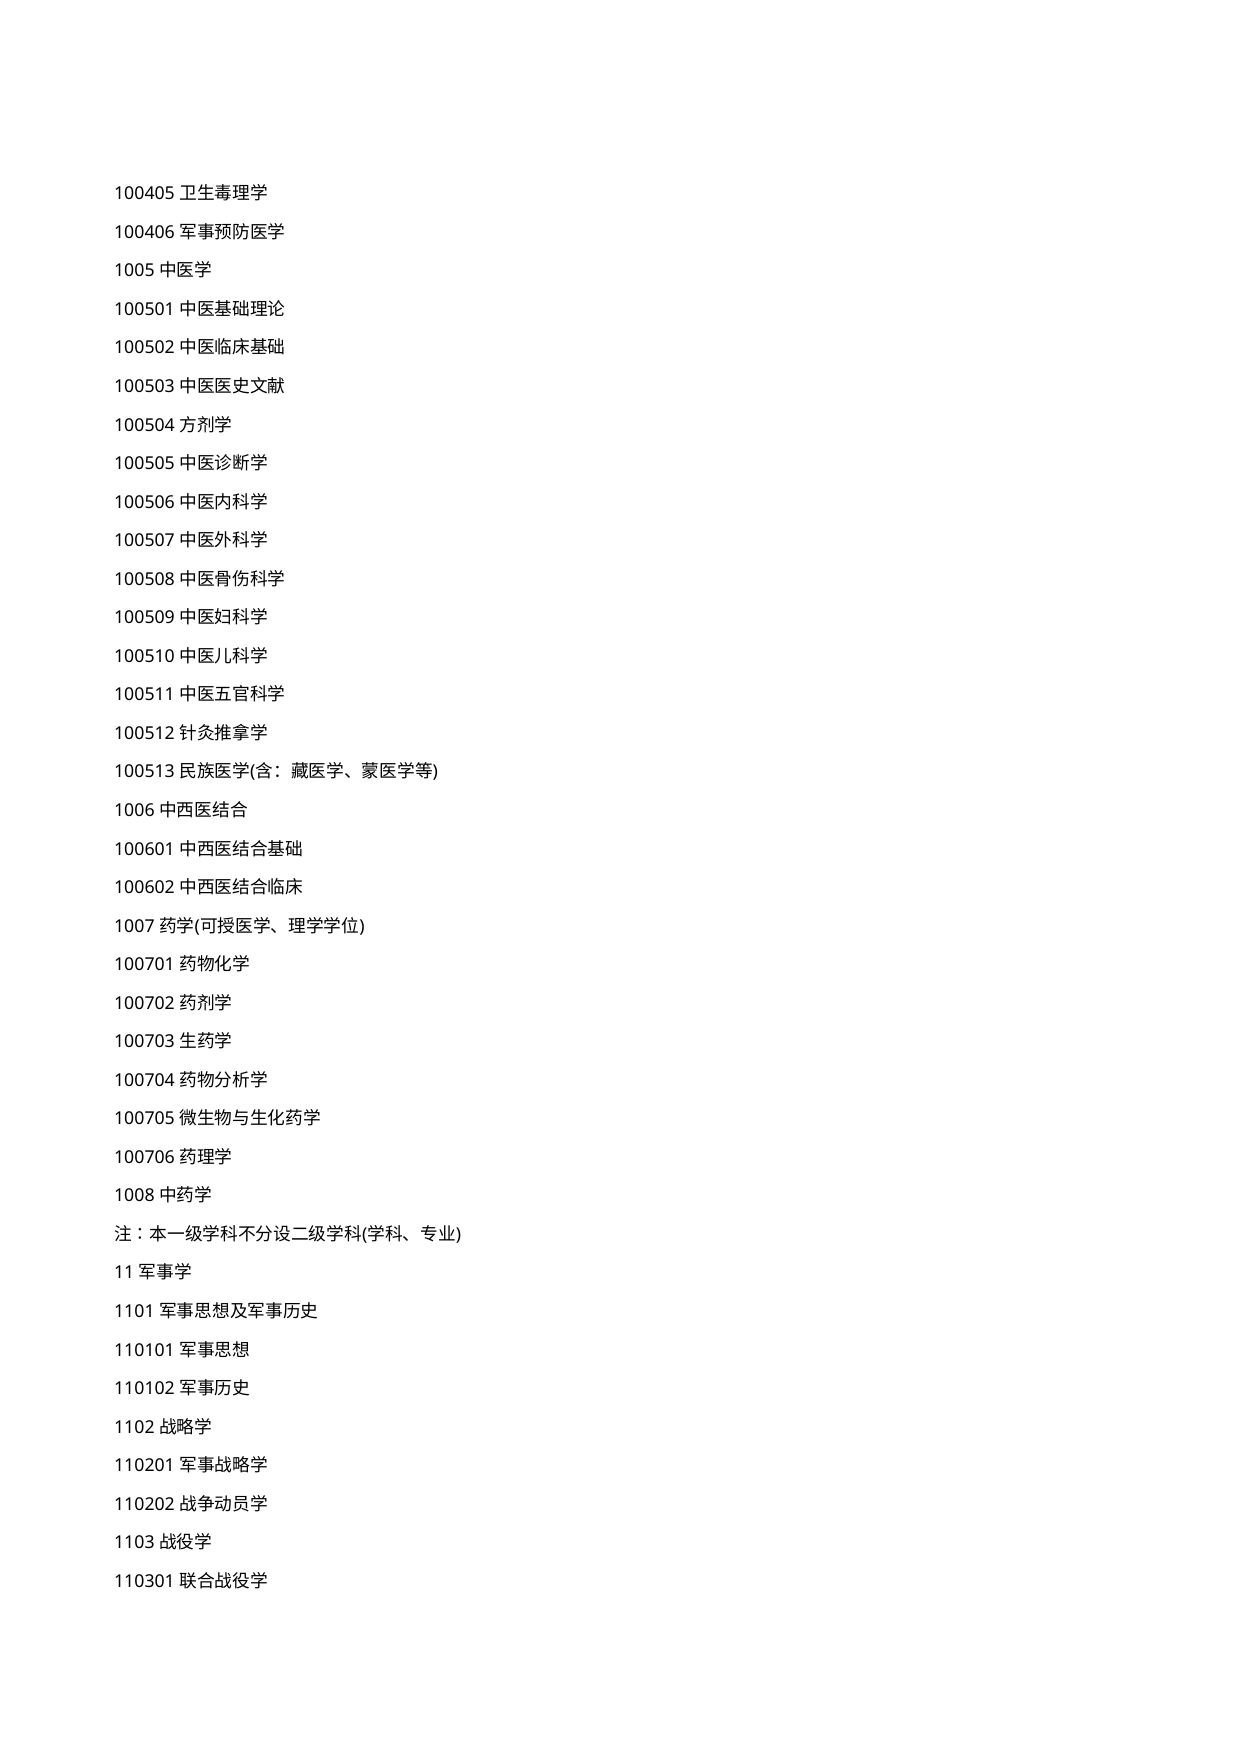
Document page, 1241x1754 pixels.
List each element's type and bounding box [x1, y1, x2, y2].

table_header [114, 150, 1126, 1592]
